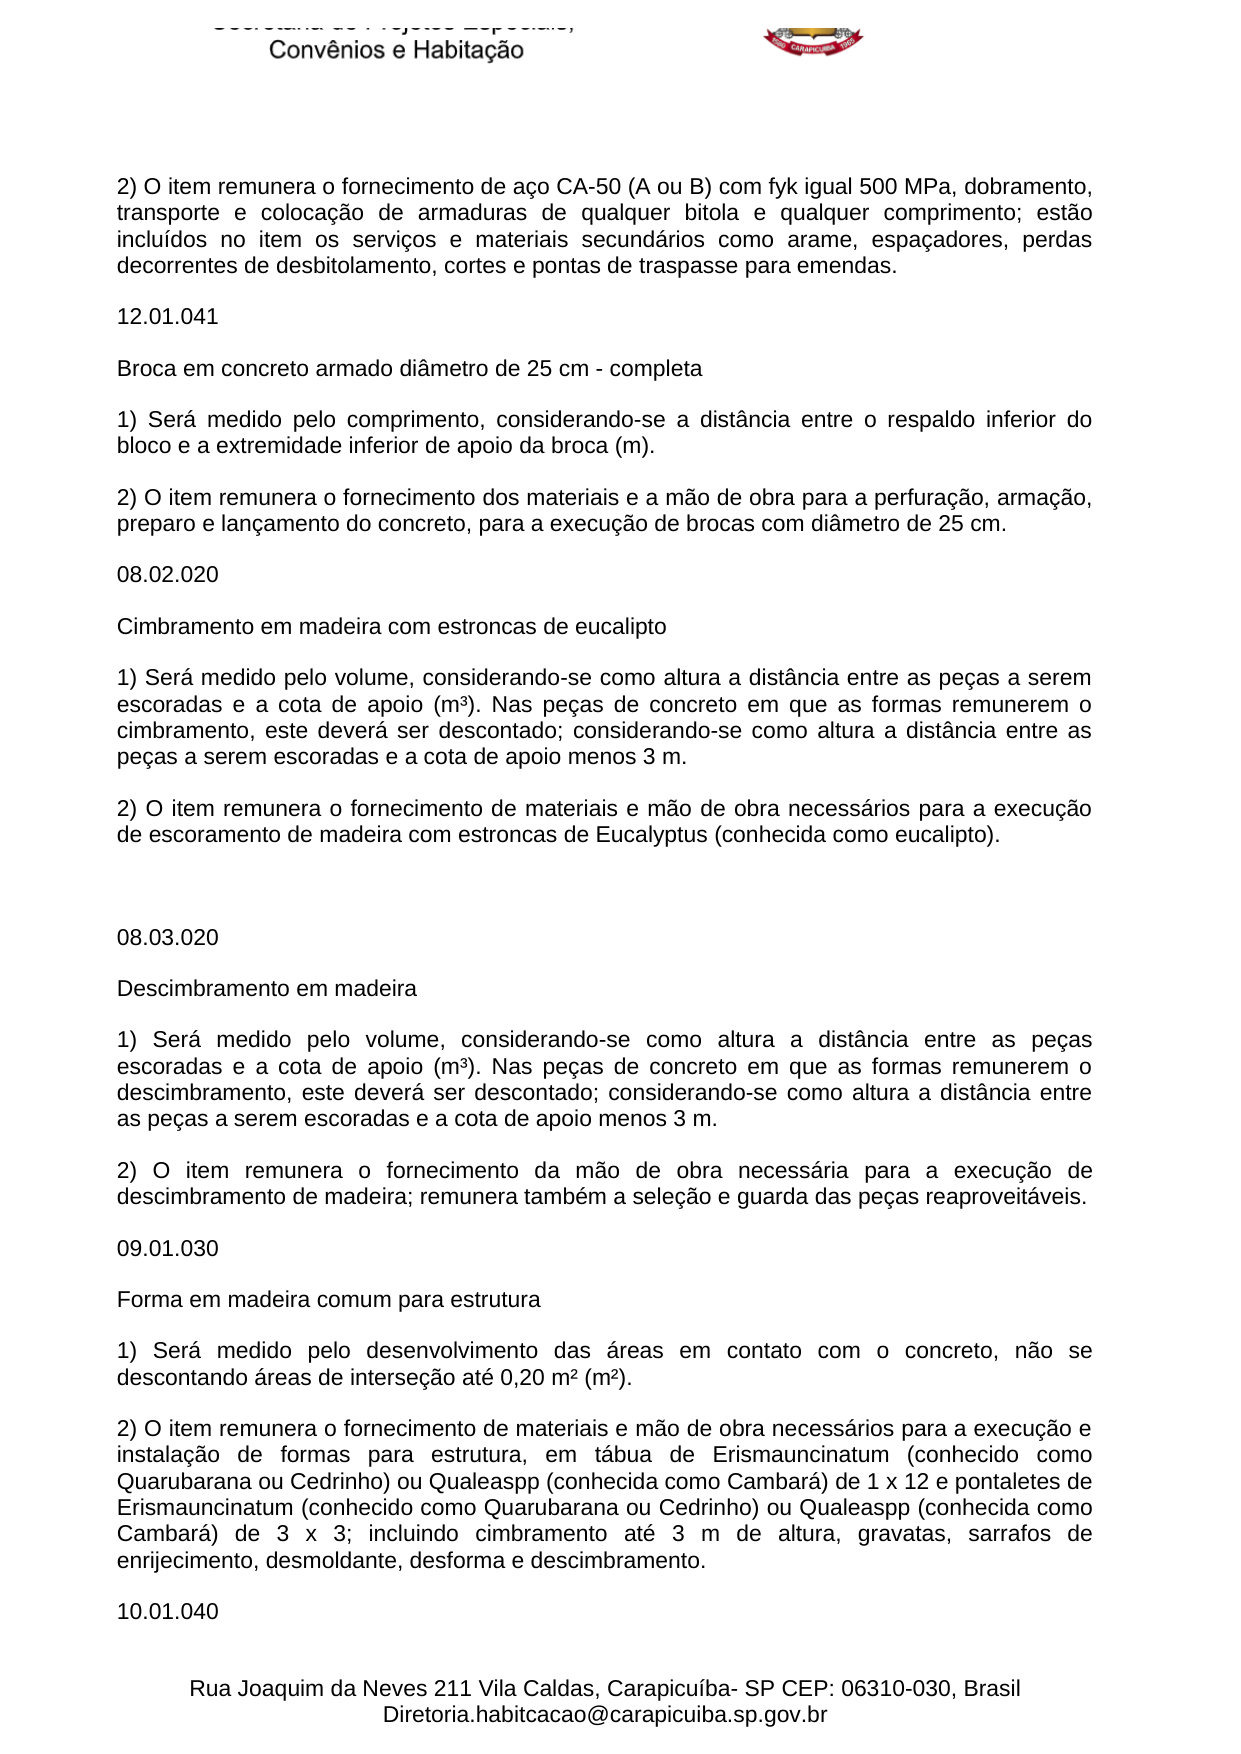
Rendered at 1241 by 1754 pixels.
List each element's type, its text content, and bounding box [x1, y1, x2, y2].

text 1) Será medido pelo volume, considerando-se como altura a distância entre as peças a serem escoradas e a cota de apoio (m³). Nas peças de concreto em que as formas remunerem o cimbramento, este deverá ser descontado; considerando-se como altura a distância entre as peças a serem escoradas e a cota de apoio menos 3 m. [117, 664, 1093, 769]
text Forma em madeira comum para estrutura [117, 1286, 1093, 1312]
text 08.02.020 [117, 561, 1093, 588]
text 2) O item remunera o fornecimento de materiais e mão de obra necessários para a execução e instalação de formas para estrutura, em tábua de Erismauncinatum (conhecido como Quarubarana ou Cedrinho) ou Qualeaspp (conhecida como Cambará) de 1 x 12 e pontaletes de Erismauncinatum (conhecido como Quarubarana ou Cedrinho) ou Qualeaspp (conhecida como Cambará) de 3 x 3; incluindo cimbramento até 3 m de altura, gravatas, sarrafos de enrijecimento, desmoldante, desforma e descimbramento. [117, 1415, 1093, 1573]
text 12.01.041 [117, 303, 1093, 330]
text Descimbramento em madeira [117, 975, 1093, 1001]
text 1) Será medido pelo volume, considerando-se como altura a distância entre as peças escoradas e a cota de apoio (m³). Nas peças de concreto em que as formas remunerem o descimbramento, este deverá ser descontado; considerando-se como altura a distância entre as peças a serem escoradas e a cota de apoio menos 3 m. [117, 1026, 1093, 1132]
text Broca em concreto armado diâmetro de 25 cm - completa [117, 355, 1093, 381]
text 08.03.020 [117, 924, 1093, 950]
text 09.01.030 [117, 1234, 1093, 1261]
text 2) O item remunera o fornecimento de aço CA-50 (A ou B) com fyk igual 500 MPa, dobramento, transporte e colocação de armaduras de qualquer bitola e qualquer comprimento; estão incluídos no item os serviços e materiais secundários como arame, espaçadores, perdas decorrentes de desbitolamento, cortes e pontas de traspasse para emendas. [117, 173, 1093, 278]
text 10.01.040 [117, 1598, 1093, 1624]
text Cimbramento em madeira com estroncas de eucalipto [117, 613, 1093, 639]
picture [162, 28, 1048, 73]
text 1) Será medido pelo comprimento, considerando-se a distância entre o respaldo inferior do bloco e a extremidade inferior de apoio da broca (m). [117, 406, 1093, 459]
text 2) O item remunera o fornecimento da mão de obra necessária para a execução de descimbramento de madeira; remunera também a seleção e guarda das peças reaproveitáveis. [117, 1157, 1093, 1209]
text 1) Será medido pelo desenvolvimento das áreas em contato com o concreto, não se descontando áreas de interseção até 0,20 m² (m²). [117, 1337, 1093, 1390]
text 2) O item remunera o fornecimento dos materiais e a mão de obra para a perfuração, armação, preparo e lançamento do concreto, para a execução de brocas com diâmetro de 25 cm. [117, 484, 1093, 536]
text 2) O item remunera o fornecimento de materiais e mão de obra necessários para a execução de escoramento de madeira com estroncas de Eucalyptus (conhecida como eucalipto). [117, 794, 1093, 847]
